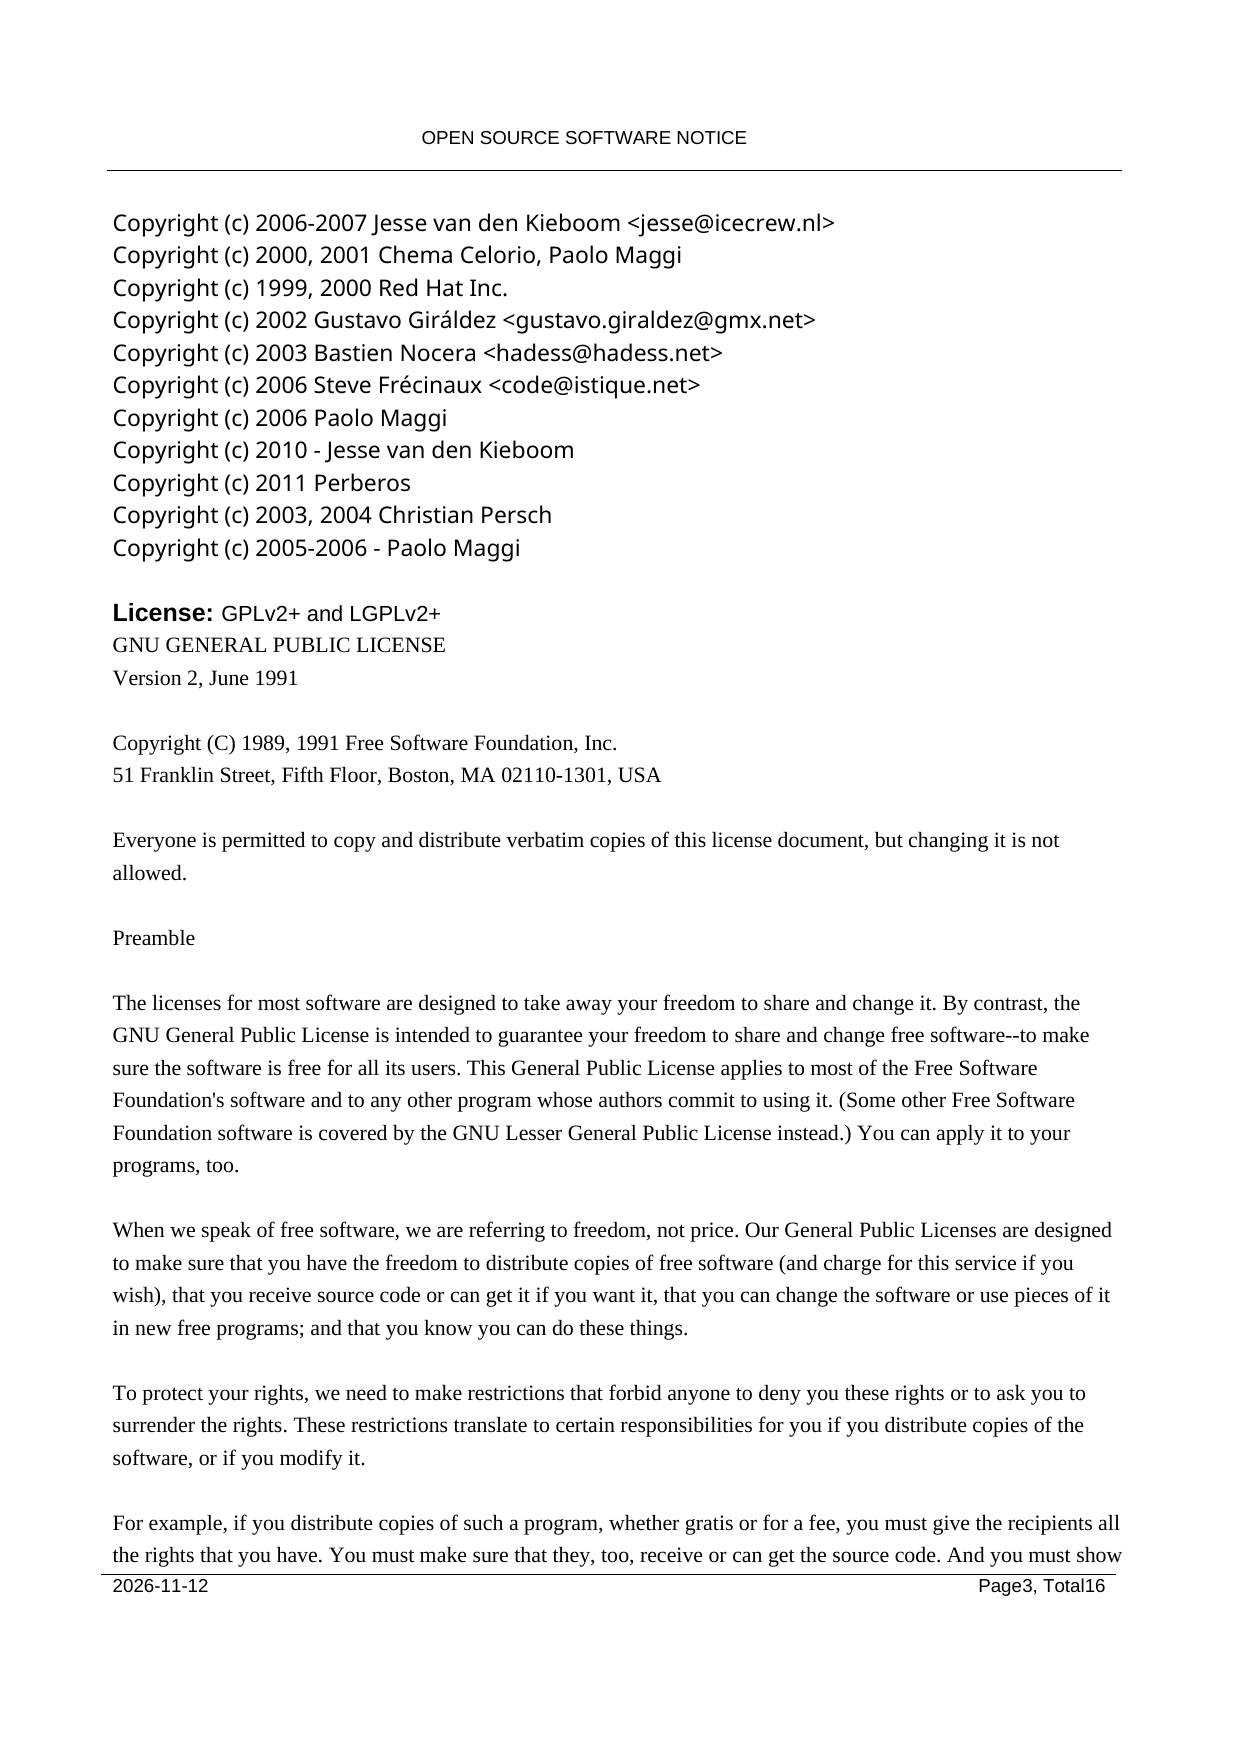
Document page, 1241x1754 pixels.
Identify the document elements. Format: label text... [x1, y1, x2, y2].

text License: GPLv2+ and LGPLv2+ [112, 596, 1128, 629]
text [112, 629, 1128, 1571]
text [112, 206, 1128, 596]
